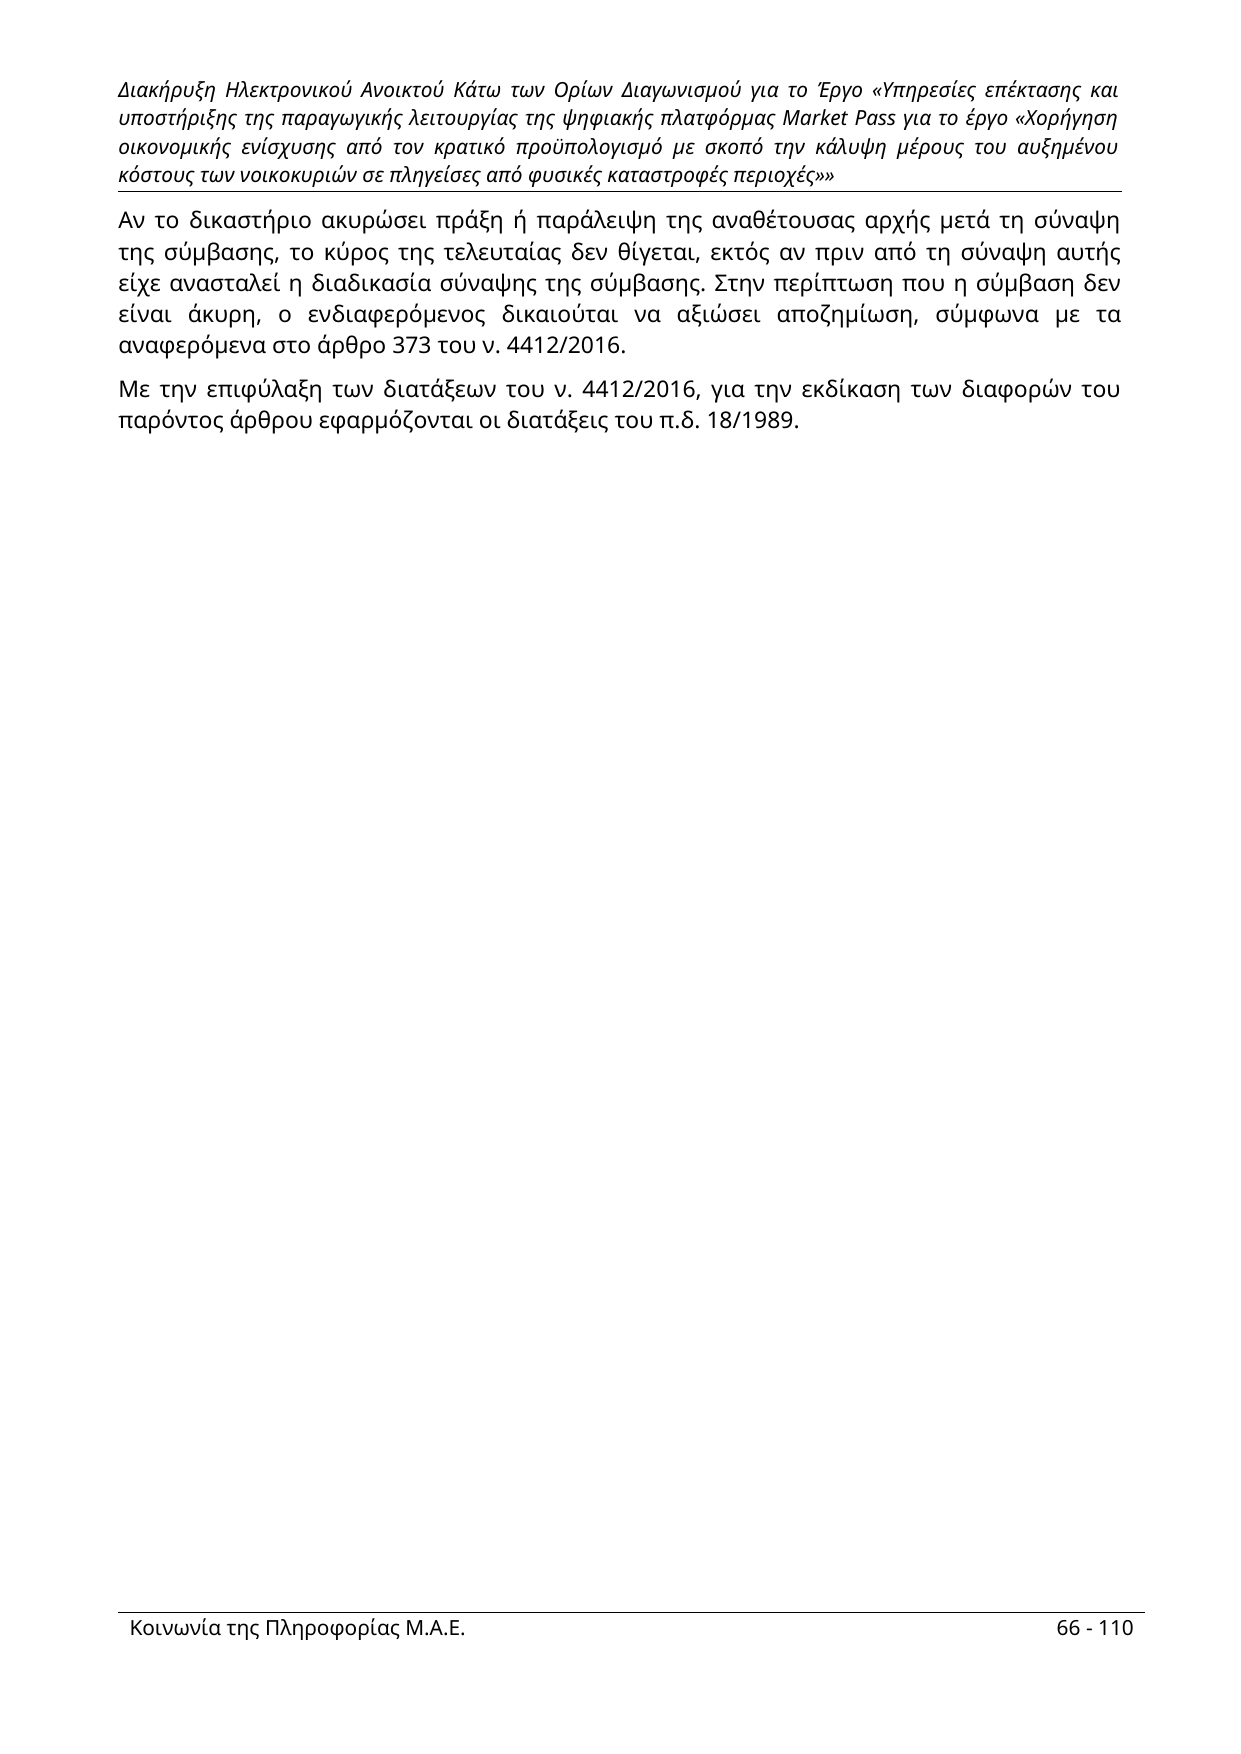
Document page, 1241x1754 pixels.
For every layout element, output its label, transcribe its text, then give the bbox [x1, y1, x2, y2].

text Αν το δικαστήριο ακυρώσει πράξη ή παράλειψη της αναθέτουσας αρχής μετά τη σύναψη της σύμβασης, το κύρος της τελευταίας δεν θίγεται, εκτός αν πριν από τη σύναψη αυτής είχε ανασταλεί η διαδικασία σύναψης της σύμβασης. Στην περίπτωση που η σύμβαση δεν είναι άκυρη, ο ενδιαφερόμενος δικαιούται να αξιώσει αποζημίωση, σύμφωνα με τα αναφερόμενα στο άρθρο 373 του ν. 4412/2016. [118, 204, 1122, 361]
text Με την επιφύλαξη των διατάξεων του ν. 4412/2016, για την εκδίκαση των διαφορών του παρόντος άρθρου εφαρμόζονται οι διατάξεις του π.δ. 18/1989. [118, 373, 1122, 436]
